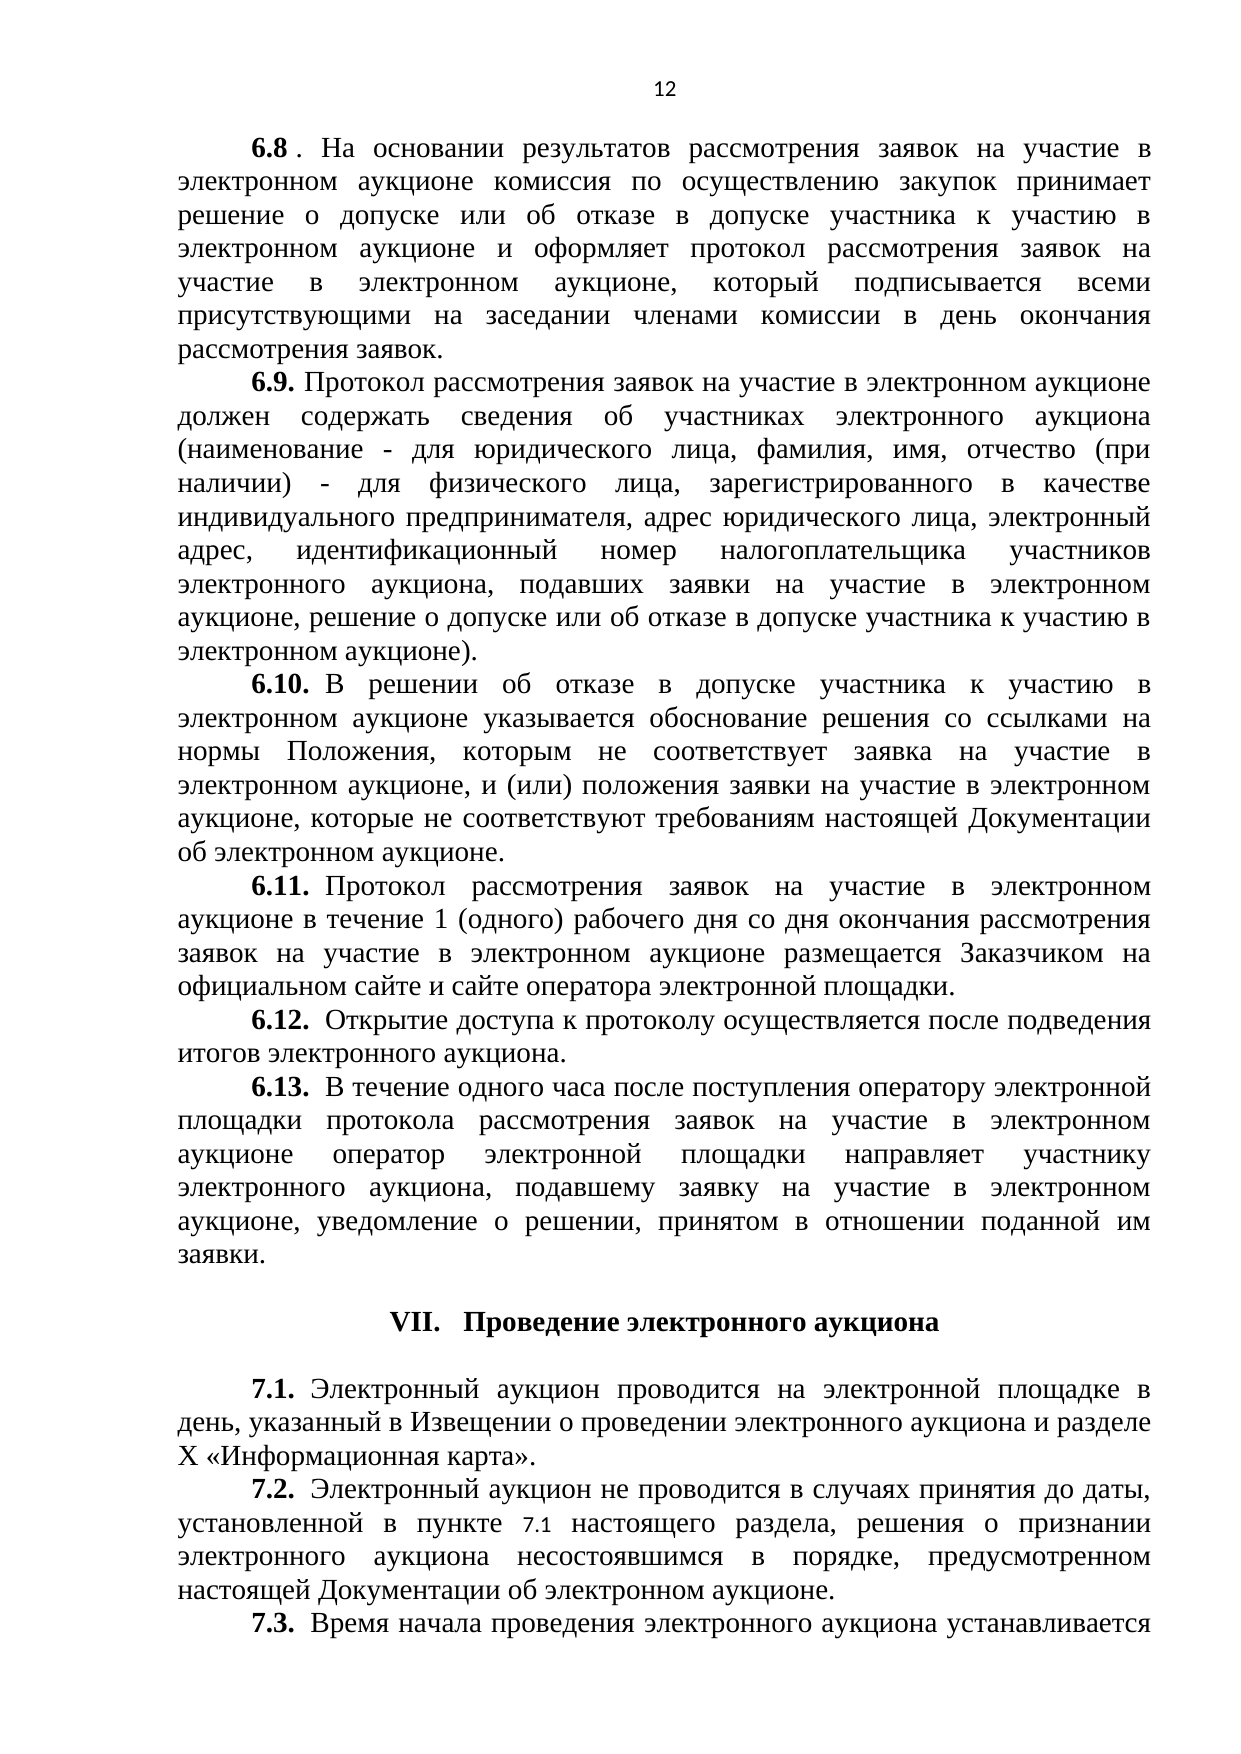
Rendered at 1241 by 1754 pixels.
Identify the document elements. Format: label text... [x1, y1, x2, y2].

list Протокол рассмотрения заявок на участие в электронном аукционе в течение 1 (одного) рабочего дня со дня окончания рассмотрения заявок на участие в электронном аукционе размещается Заказчиком на официальном сайте и сайте оператора электронной площадки. [177, 868, 1152, 1002]
list Электронный аукцион проводится на электронной площадке в день, указанный в Извещении о проведении электронного аукциона и разделе X «Информационная карта». [177, 1371, 1152, 1471]
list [177, 1606, 1152, 1639]
list Проведение электронного аукциона [177, 1304, 1152, 1337]
list Электронный аукцион не проводится в случаях принятия до даты, установленной в пункте 7.1 настоящего раздела, решения о признании электронного аукциона несостоявшимся в порядке, предусмотренном настоящей Документации об электронном аукционе. [177, 1471, 1152, 1606]
list В течение одного часа после поступления оператору электронной площадки протокола рассмотрения заявок на участие в электронном аукционе оператор электронной площадки направляет участнику электронного аукциона, подавшему заявку на участие в электронном аукционе, уведомление о решении, принятом в отношении поданной им заявки. [177, 1069, 1152, 1270]
list . На основании результатов рассмотрения заявок на участие в электронном аукционе комиссия по осуществлению закупок принимает решение о допуске или об отказе в допуске участника к участию в электронном аукционе и оформляет протокол рассмотрения заявок на участие в электронном аукционе, который подписывается всеми присутствующими на заседании членами комиссии в день окончания рассмотрения заявок. [177, 130, 1152, 364]
list В решении об отказе в допуске участника к участию в электронном аукционе указывается обоснование решения со ссылками на нормы Положения, которым не соответствует заявка на участие в электронном аукционе, и (или) положения заявки на участие в электронном аукционе, которые не соответствуют требованиям настоящей Документации об электронном аукционе. [177, 666, 1152, 868]
list Протокол рассмотрения заявок на участие в электронном аукционе должен содержать сведения об участниках электронного аукциона (наименование - для юридического лица, фамилия, имя, отчество (при наличии) - для физического лица, зарегистрированного в качестве индивидуального предпринимателя, адрес юридического лица, электронный адрес, идентификационный номер налогоплательщика участников электронного аукциона, подавших заявки на участие в электронном аукционе, решение о допуске или об отказе в допуске участника к участию в электронном аукционе). [177, 364, 1152, 666]
list Открытие доступа к протоколу осуществляется после подведения итогов электронного аукциона. [177, 1002, 1152, 1069]
